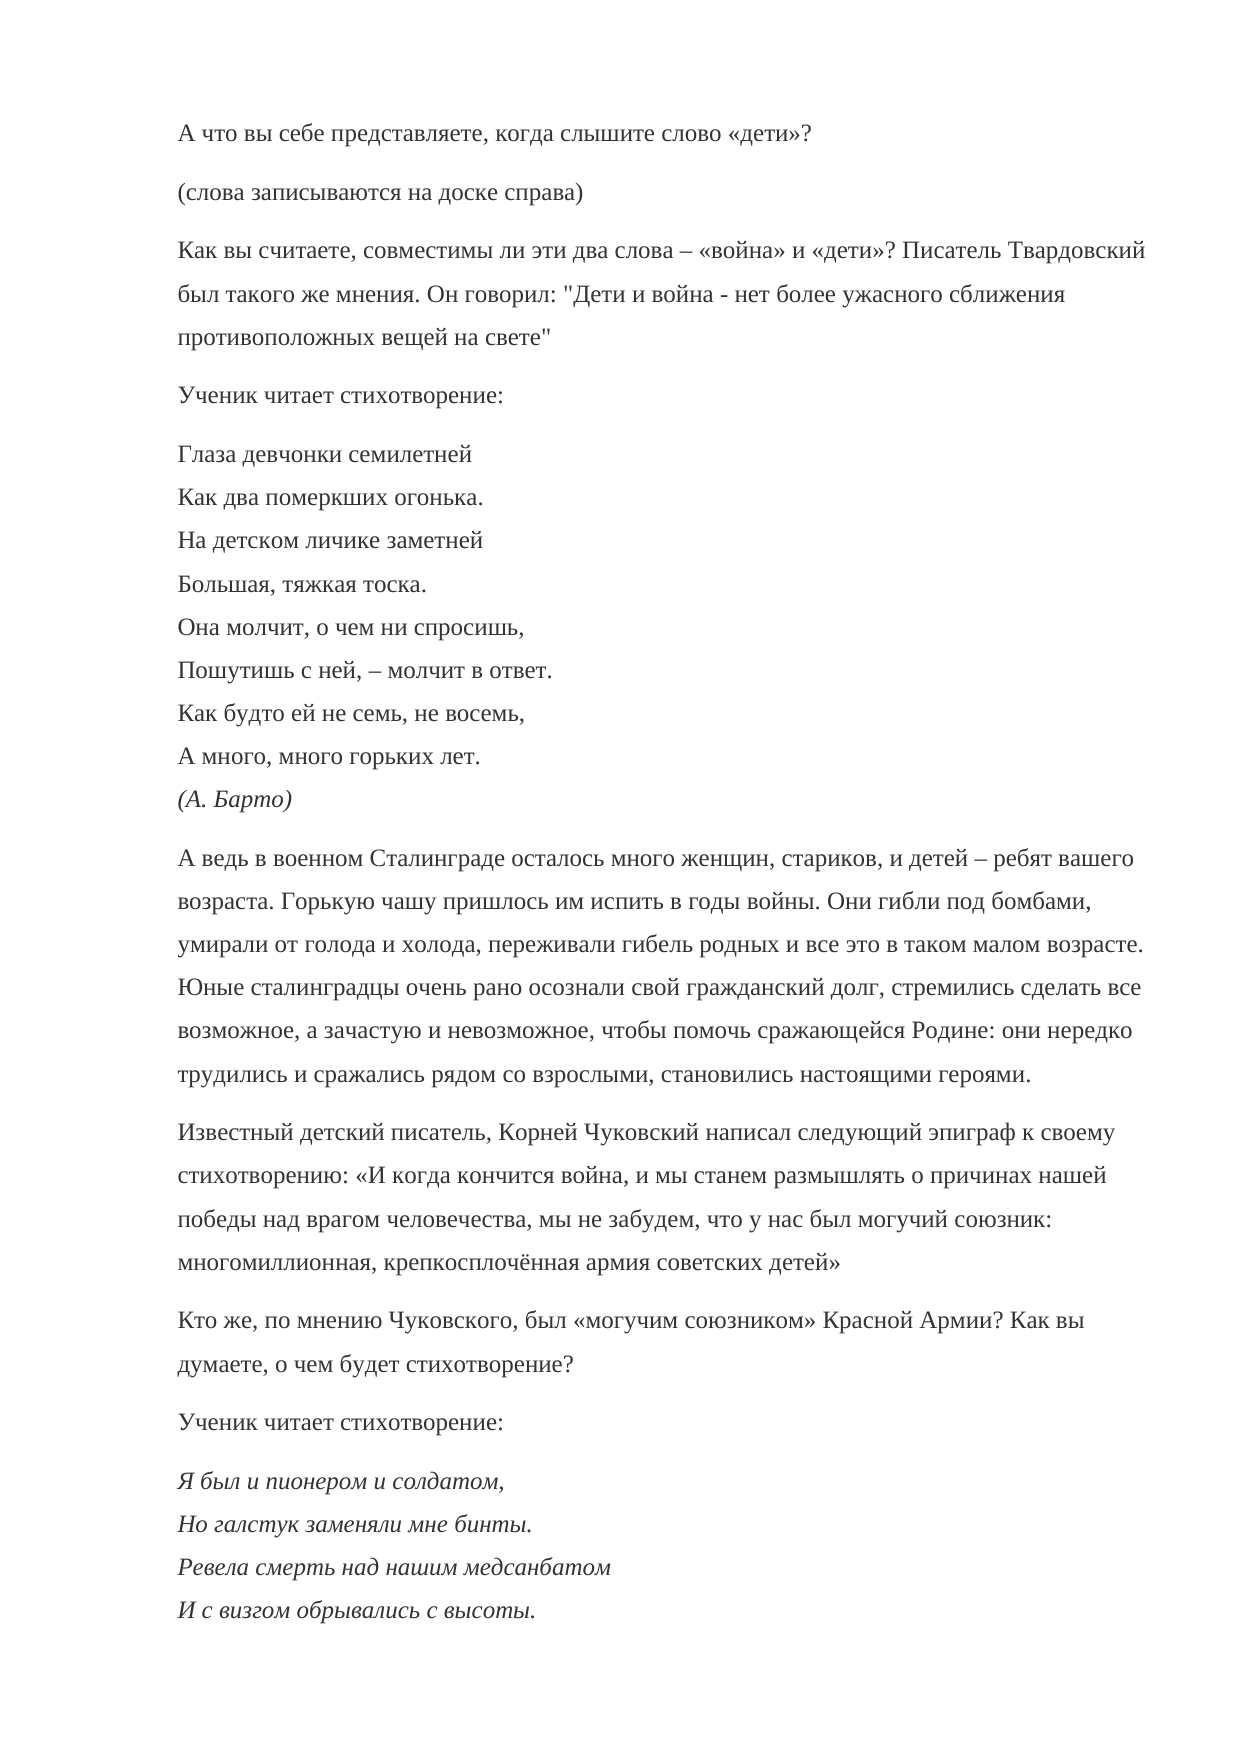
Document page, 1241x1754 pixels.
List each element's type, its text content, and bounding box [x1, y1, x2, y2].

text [177, 1466, 1181, 1624]
text Известный детский писатель, Корней Чуковский написал следующий эпиграф к своему стихотворению: «И когда кончится война, и мы станем размышлять о причинах нашей победы над врагом человечества, мы не забудем, что у нас был могучий союзник: многомиллионная, крепкосплочённая армия советских детей» [177, 1117, 1181, 1276]
text Кто же, по мнению Чуковского, был «могучим союзником» Красной Армии? Как вы думаете, о чем будет стихотворение? [177, 1306, 1181, 1377]
text А что вы себе представляете, когда слышите слово «дети»? [177, 118, 1181, 147]
text Ученик читает стихотворение: [177, 1407, 1181, 1436]
text (слова записываются на доске справа) [177, 177, 1181, 206]
text Глаза девчонки семилетней Как два померкших огонька. На детском личике заметней Большая, тяжкая тоска. Она молчит, о чем ни спросишь, Пошутишь с ней, – молчит в ответ. Как будто ей не семь, не восемь, А много, много горьких лет. (А. Барто) [177, 439, 1181, 813]
text Ученик читает стихотворение: [177, 381, 1181, 409]
text Как вы считаете, совместимы ли эти два слова – «война» и «дети»? Писатель Твардовский был такого же мнения. Он говорил: "Дети и война - нет более ужасного сближения противоположных вещей на свете" [177, 236, 1181, 351]
text А ведь в военном Сталинграде осталось много женщин, стариков, и детей – ребят вашего возраста. Горькую чашу пришлось им испить в годы войны. Они гибли под бомбами, умирали от голода и холода, переживали гибель родных и все это в таком малом возрасте. Юные сталинградцы очень рано осознали свой гражданский долг, стремились сделать все возможное, а зачастую и невозможное, чтобы помочь сражающейся Родине: они нередко трудились и сражались рядом со взрослыми, становились настоящими героями. [177, 843, 1181, 1087]
